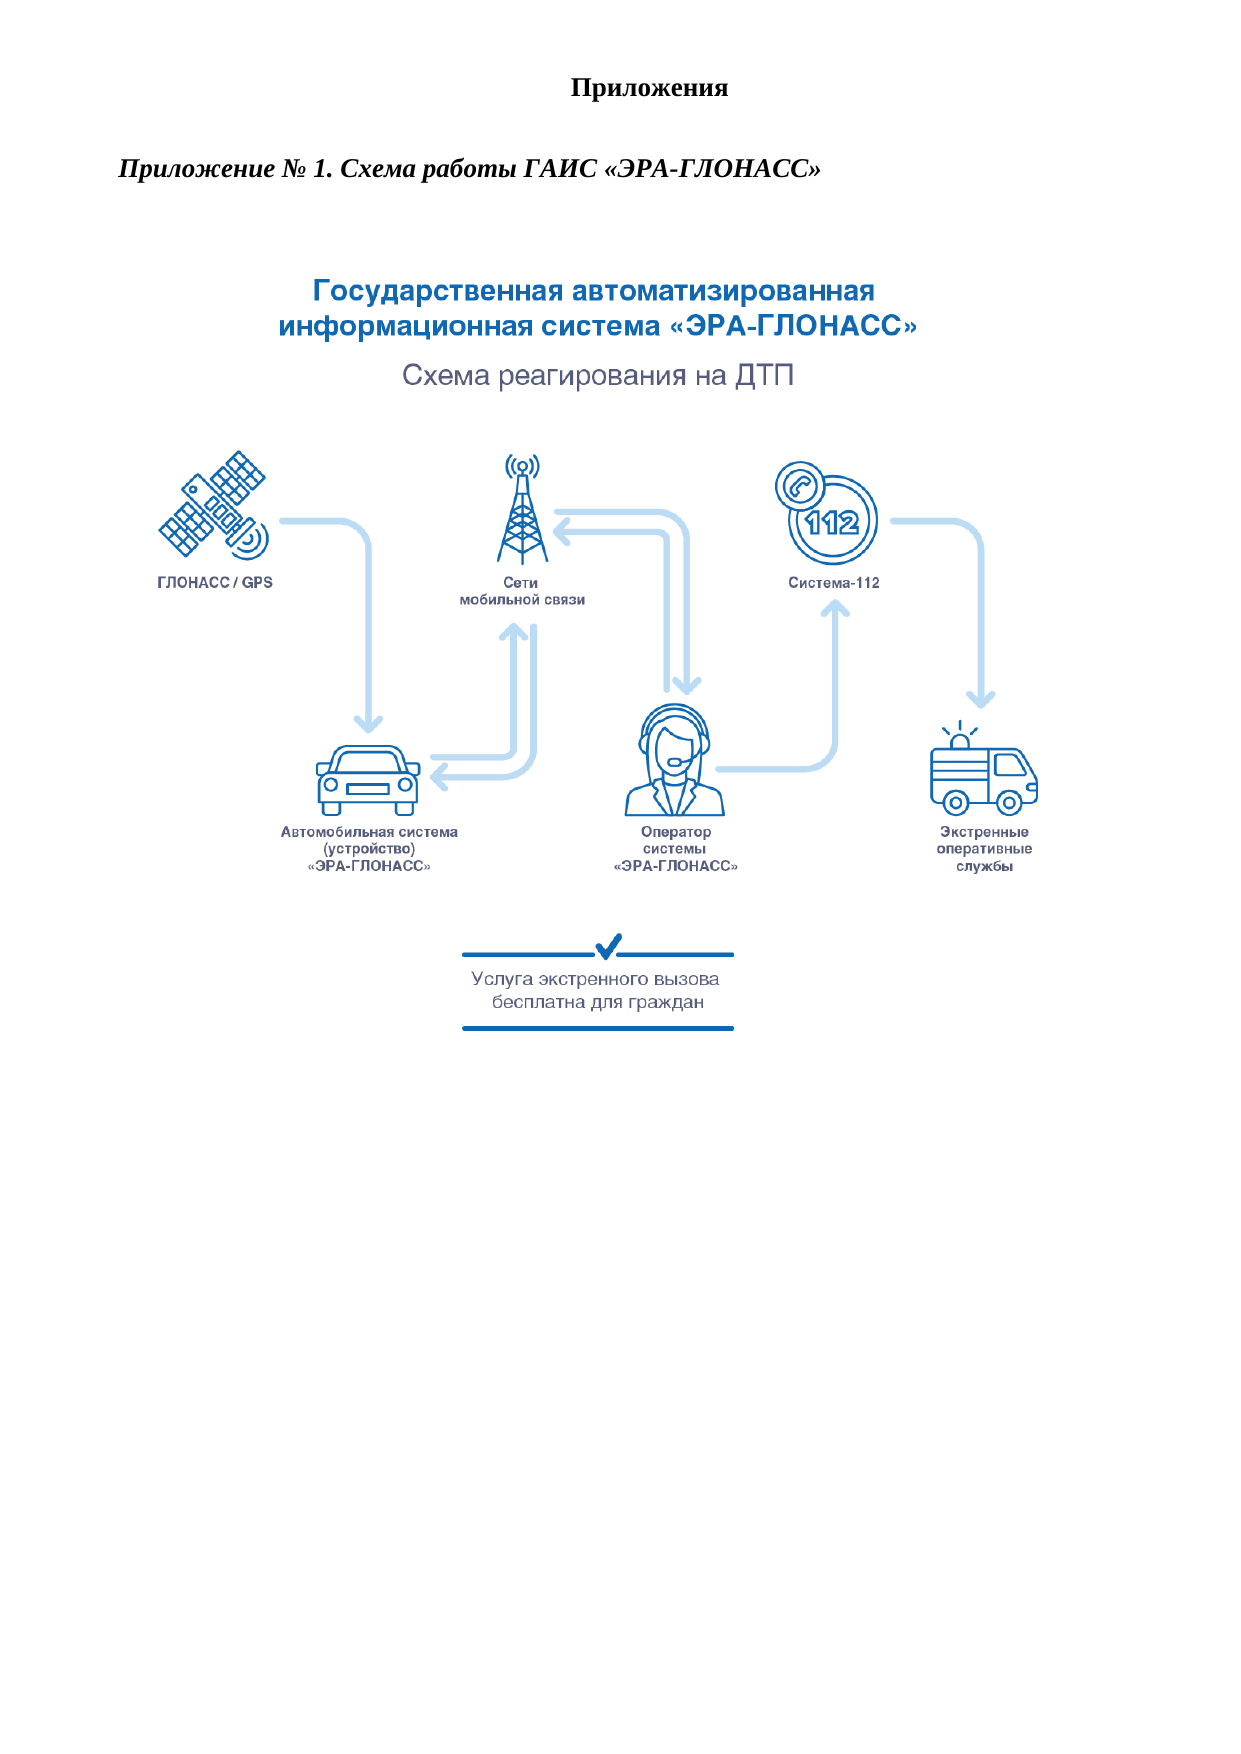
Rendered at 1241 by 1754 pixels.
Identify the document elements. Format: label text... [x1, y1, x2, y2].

picture [118, 237, 1078, 1083]
subtitle Приложение № 1. Схема работы ГАИС «ЭРА-ГЛОНАСС» [118, 146, 1181, 183]
subtitle Приложения [118, 72, 1181, 103]
